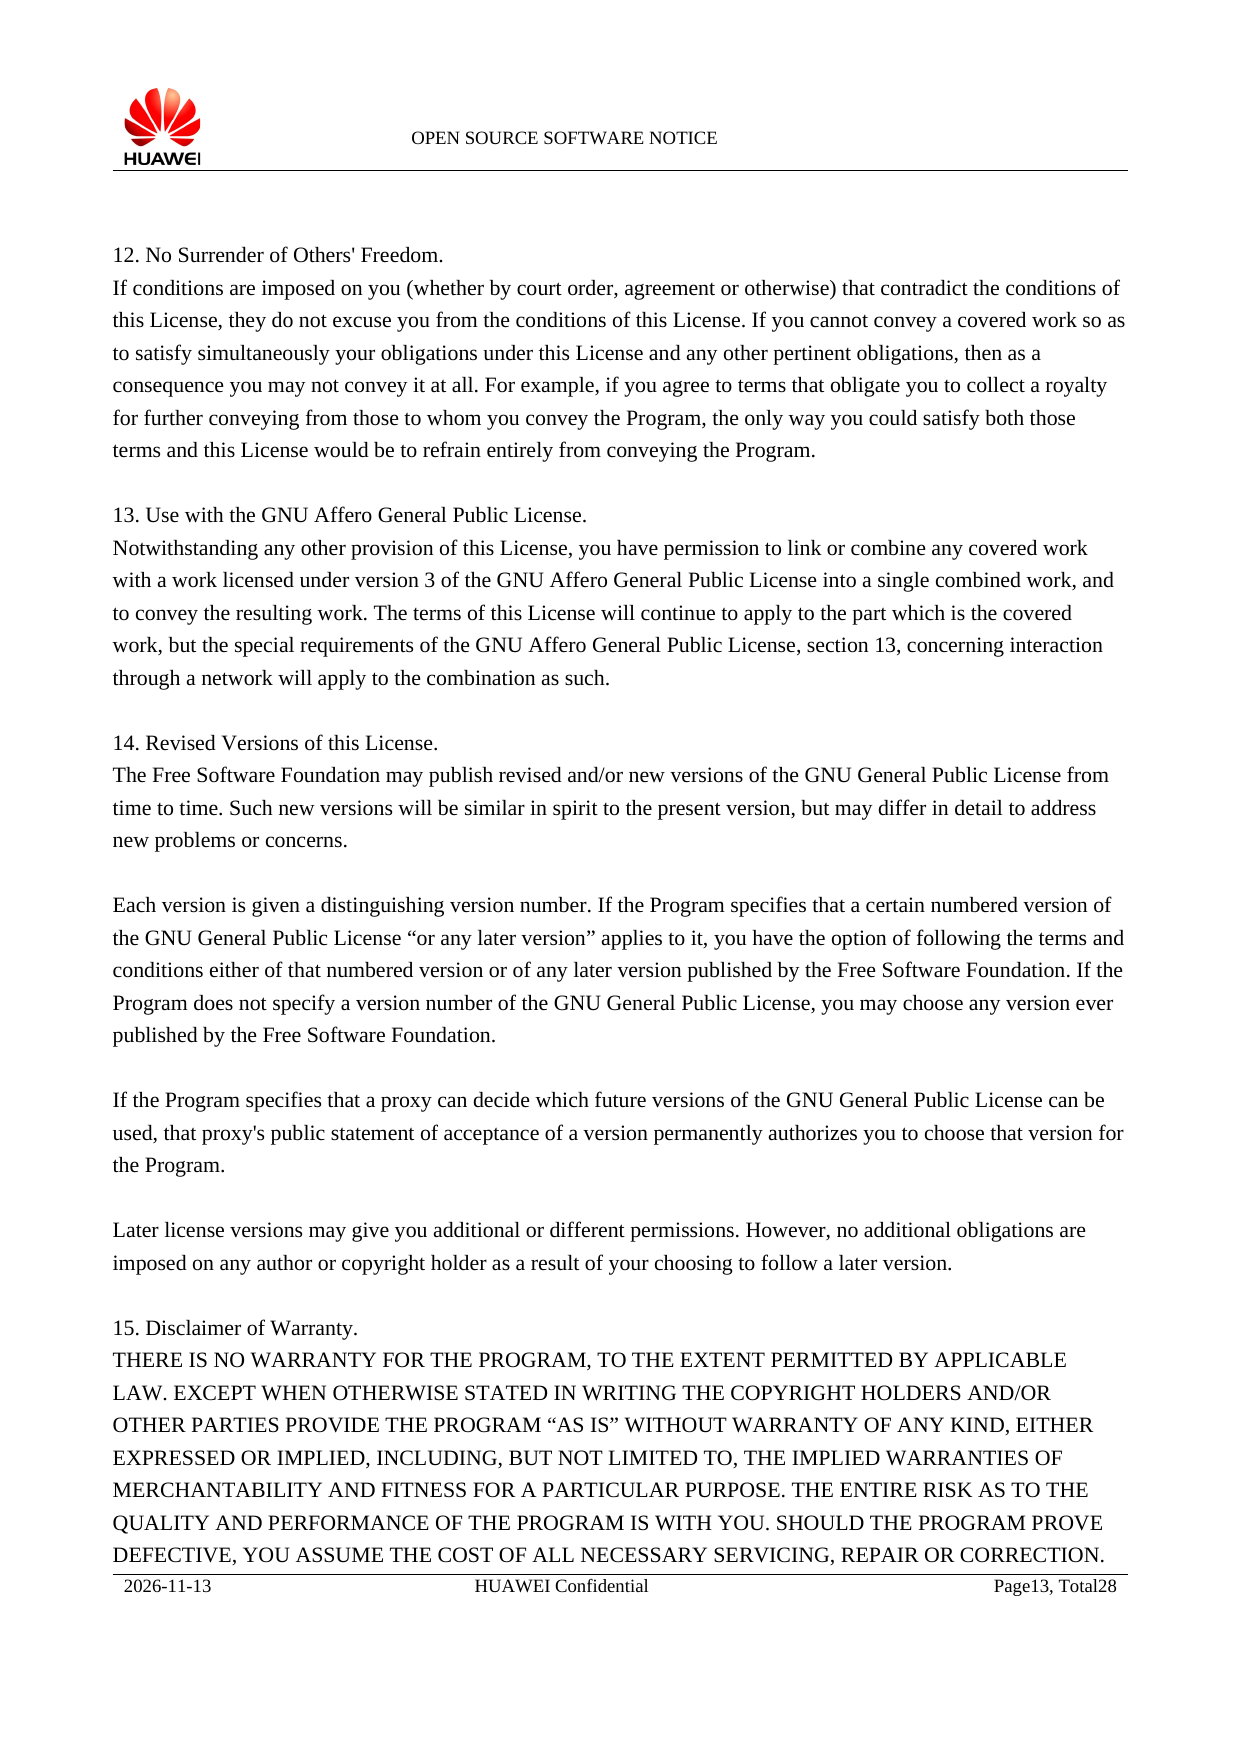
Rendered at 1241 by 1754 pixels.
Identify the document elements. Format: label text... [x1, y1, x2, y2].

text THERE IS NO WARRANTY FOR THE PROGRAM, TO THE EXTENT PERMITTED BY APPLICABLE LAW. EXCEPT WHEN OTHERWISE STATED IN WRITING THE COPYRIGHT HOLDERS AND/OR OTHER PARTIES PROVIDE THE PROGRAM “AS IS” WITHOUT WARRANTY OF ANY KIND, EITHER EXPRESSED OR IMPLIED, INCLUDING, BUT NOT LIMITED TO, THE IMPLIED WARRANTIES OF MERCHANTABILITY AND FITNESS FOR A PARTICULAR PURPOSE. THE ENTIRE RISK AS TO THE QUALITY AND PERFORMANCE OF THE PROGRAM IS WITH YOU. SHOULD THE PROGRAM PROVE DEFECTIVE, YOU ASSUME THE COST OF ALL NECESSARY SERVICING, REPAIR OR CORRECTION. [112, 1344, 1128, 1571]
text If the Program specifies that a proxy can decide which future versions of the GNU General Public License can be used, that proxy's public statement of acceptance of a version permanently authorizes you to choose that version for the Program. [112, 1084, 1128, 1181]
text If conditions are imposed on you (whether by court order, agreement or otherwise) that contradict the conditions of this License, they do not excuse you from the conditions of this License. If you cannot convey a covered work so as to satisfy simultaneously your obligations under this License and any other pertinent obligations, then as a consequence you may not convey it at all. For example, if you agree to terms that obligate you to collect a royalty for further conveying from those to whom you convey the Program, the only way you could satisfy both those terms and this License would be to refrain entirely from conveying the Program. [112, 271, 1128, 466]
text Later license versions may give you additional or different permissions. However, no additional obligations are imposed on any author or copyright holder as a result of your choosing to follow a later version. [112, 1214, 1128, 1279]
text 12. No Surrender of Others' Freedom. [112, 239, 1128, 271]
text Each version is given a distinguishing version number. If the Program specifies that a certain numbered version of the GNU General Public License “or any later version” applies to it, you have the option of following the terms and conditions either of that numbered version or of any later version published by the Free Software Foundation. If the Program does not specify a version number of the GNU General Public License, you may choose any version ever published by the Free Software Foundation. [112, 889, 1128, 1051]
text 14. Revised Versions of this License. [112, 726, 1128, 759]
text Notwithstanding any other provision of this License, you have permission to link or combine any covered work with a work licensed under version 3 of the GNU Affero General Public License into a single combined work, and to convey the resulting work. The terms of this License will continue to apply to the part which is the covered work, but the special requirements of the GNU Affero General Public License, section 13, concerning interaction through a network will apply to the combination as such. [112, 531, 1128, 694]
text The Free Software Foundation may publish revised and/or new versions of the GNU General Public License from time to time. Such new versions will be similar in spirit to the present version, but may differ in detail to address new problems or concerns. [112, 759, 1128, 856]
text 15. Disclaimer of Warranty. [112, 1311, 1128, 1344]
text 13. Use with the GNU Affero General Public License. [112, 499, 1128, 531]
picture [124, 88, 201, 165]
